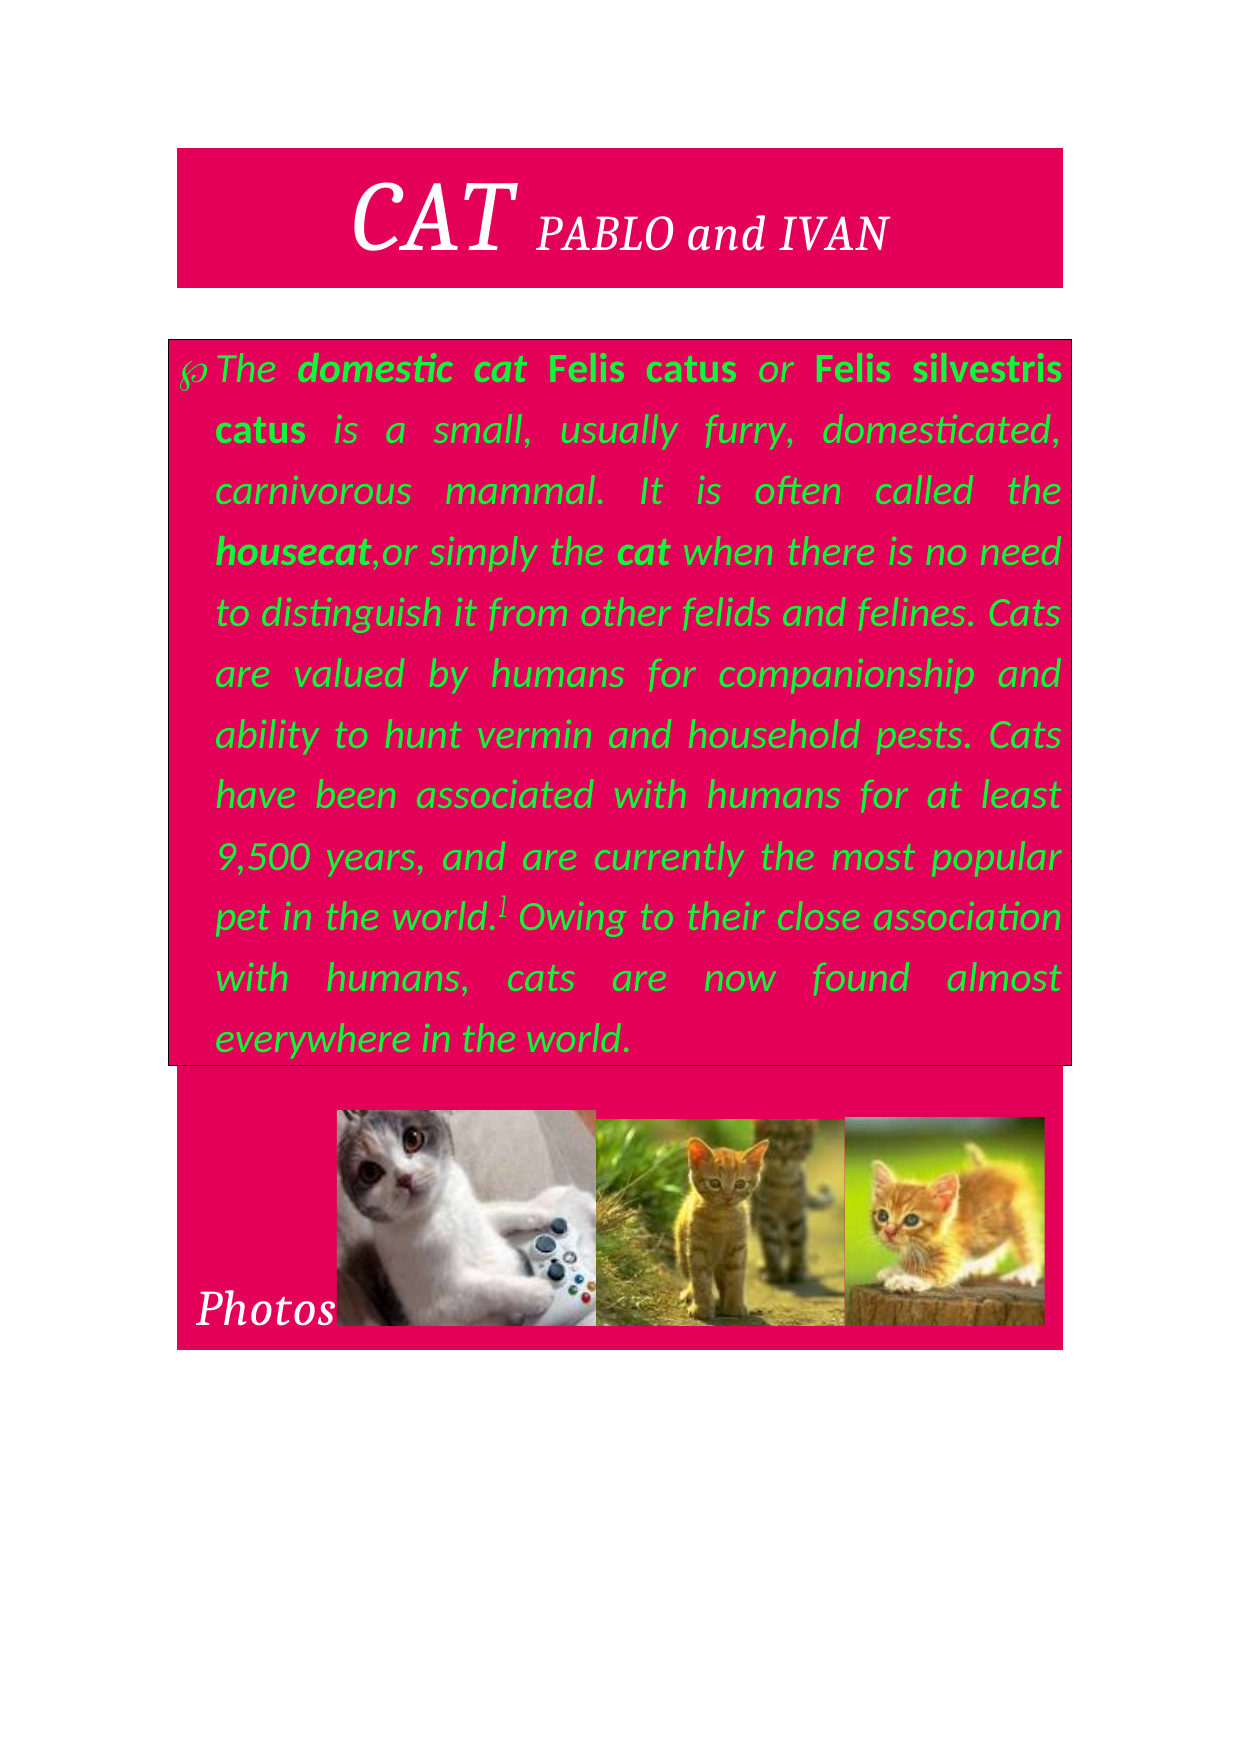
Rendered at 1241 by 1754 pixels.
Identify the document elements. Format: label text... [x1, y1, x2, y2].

list The domestic cat Felis catus or Felis silvestris catus is a small, usually furry, domesticated, carnivorous mammal. It is often called the housecat,or simply the cat when there is no need to distinguish it from other felids and felines. Cats are valued by humans for companionship and ability to hunt vermin and household pests. Cats have been associated with humans for at least 9,500 years, and are currently the most popular pet in the world.] Owing to their close association with humans, cats are now found almost everywhere in the world. [169, 340, 1071, 1065]
title CAT PABLO and IVAN [177, 160, 1063, 275]
picture [336, 1110, 1045, 1326]
